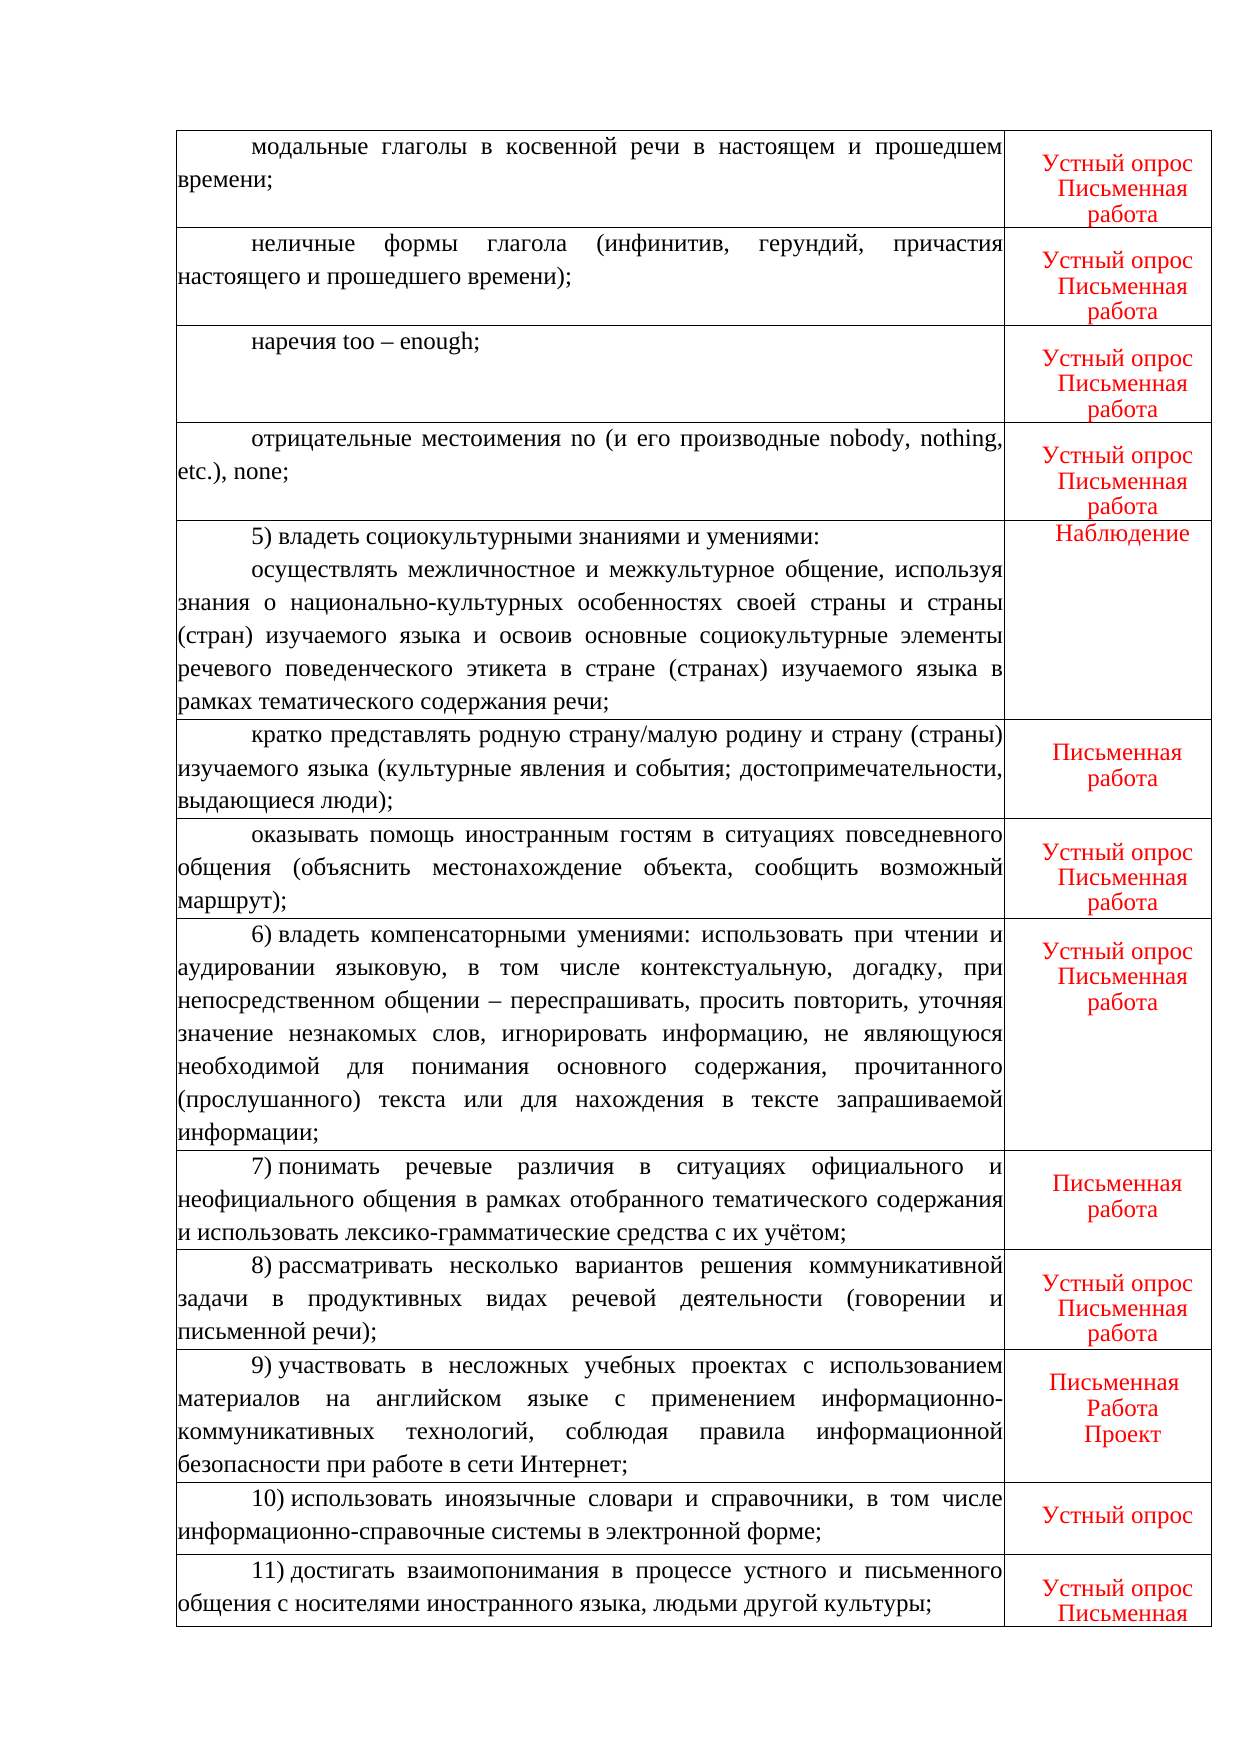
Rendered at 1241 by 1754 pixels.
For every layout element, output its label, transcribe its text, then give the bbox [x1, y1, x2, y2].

table_cell неличные формы глагола (инфинитив, герундий, причастия настоящего и прошедшего времени); [177, 228, 1004, 325]
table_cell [177, 1555, 1004, 1626]
table_cell 6) владеть компенсаторными умениями: использовать при чтении и аудировании языковую, в том числе контекстуальную, догадку, при непосредственном общении – переспрашивать, просить повторить, уточняя значение незнакомых слов, игнорировать информацию, не являющуюся необходимой для понимания основного содержания, прочитанного (прослушанного) текста или для нахождения в тексте запрашиваемой информации; [177, 919, 1004, 1150]
table_cell оказывать помощь иностранным гостям в ситуациях повседневного общения (объяснить местонахождение объекта, сообщить возможный маршрут); [177, 819, 1004, 918]
table_cell Письменная Работа Проект [1005, 1350, 1211, 1482]
table_cell Устный опрос Письменная работа [1005, 228, 1211, 325]
table_cell Устный опрос Письменная работа [1005, 1250, 1211, 1349]
table_cell модальные глаголы в косвенной речи в настоящем и прошедшем времени; [177, 131, 1004, 227]
table_cell Устный опрос Письменная работа [1005, 919, 1211, 1150]
table_cell Устный опрос [1005, 1483, 1211, 1554]
table_cell 5) владеть социокультурными знаниями и умениями: осуществлять межличностное и межкультурное общение, используя знания о национально-культурных особенностях своей страны и страны (стран) изучаемого языка и освоив основные социокультурные элементы речевого поведенческого этикета в стране (странах) изучаемого языка в рамках тематического содержания речи; [177, 521, 1004, 718]
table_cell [1005, 1555, 1211, 1626]
table_cell Устный опрос Письменная работа [1005, 326, 1211, 422]
table_cell 7) понимать речевые различия в ситуациях официального и неофициального общения в рамках отобранного тематического содержания и использовать лексико-грамматические средства с их учётом; [177, 1151, 1004, 1249]
table_cell Письменная работа [1005, 1151, 1211, 1249]
table_cell наречия too – enough; [177, 326, 1004, 422]
table_cell Устный опрос Письменная работа [1005, 819, 1211, 918]
table_cell 8) рассматривать несколько вариантов решения коммуникативной задачи в продуктивных видах речевой деятельности (говорении и письменной речи); [177, 1250, 1004, 1349]
table_cell отрицательные местоимения no (и его производные nobody, nothing, etc.), none; [177, 423, 1004, 520]
table_cell кратко представлять родную страну/малую родину и страну (страны) изучаемого языка (культурные явления и события; достопримечательности, выдающиеся люди); [177, 720, 1004, 818]
table_cell Устный опрос Письменная работа [1005, 423, 1211, 520]
table_cell Письменная работа [1005, 720, 1211, 818]
table_cell 9) участвовать в несложных учебных проектах с использованием материалов на английском языке с применением информационно-коммуникативных технологий, соблюдая правила информационной безопасности при работе в сети Интернет; [177, 1350, 1004, 1482]
table_cell Наблюдение [1005, 521, 1211, 718]
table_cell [1005, 131, 1211, 227]
table_cell 10) использовать иноязычные словари и справочники, в том числе информационно-справочные системы в электронной форме; [177, 1483, 1004, 1554]
